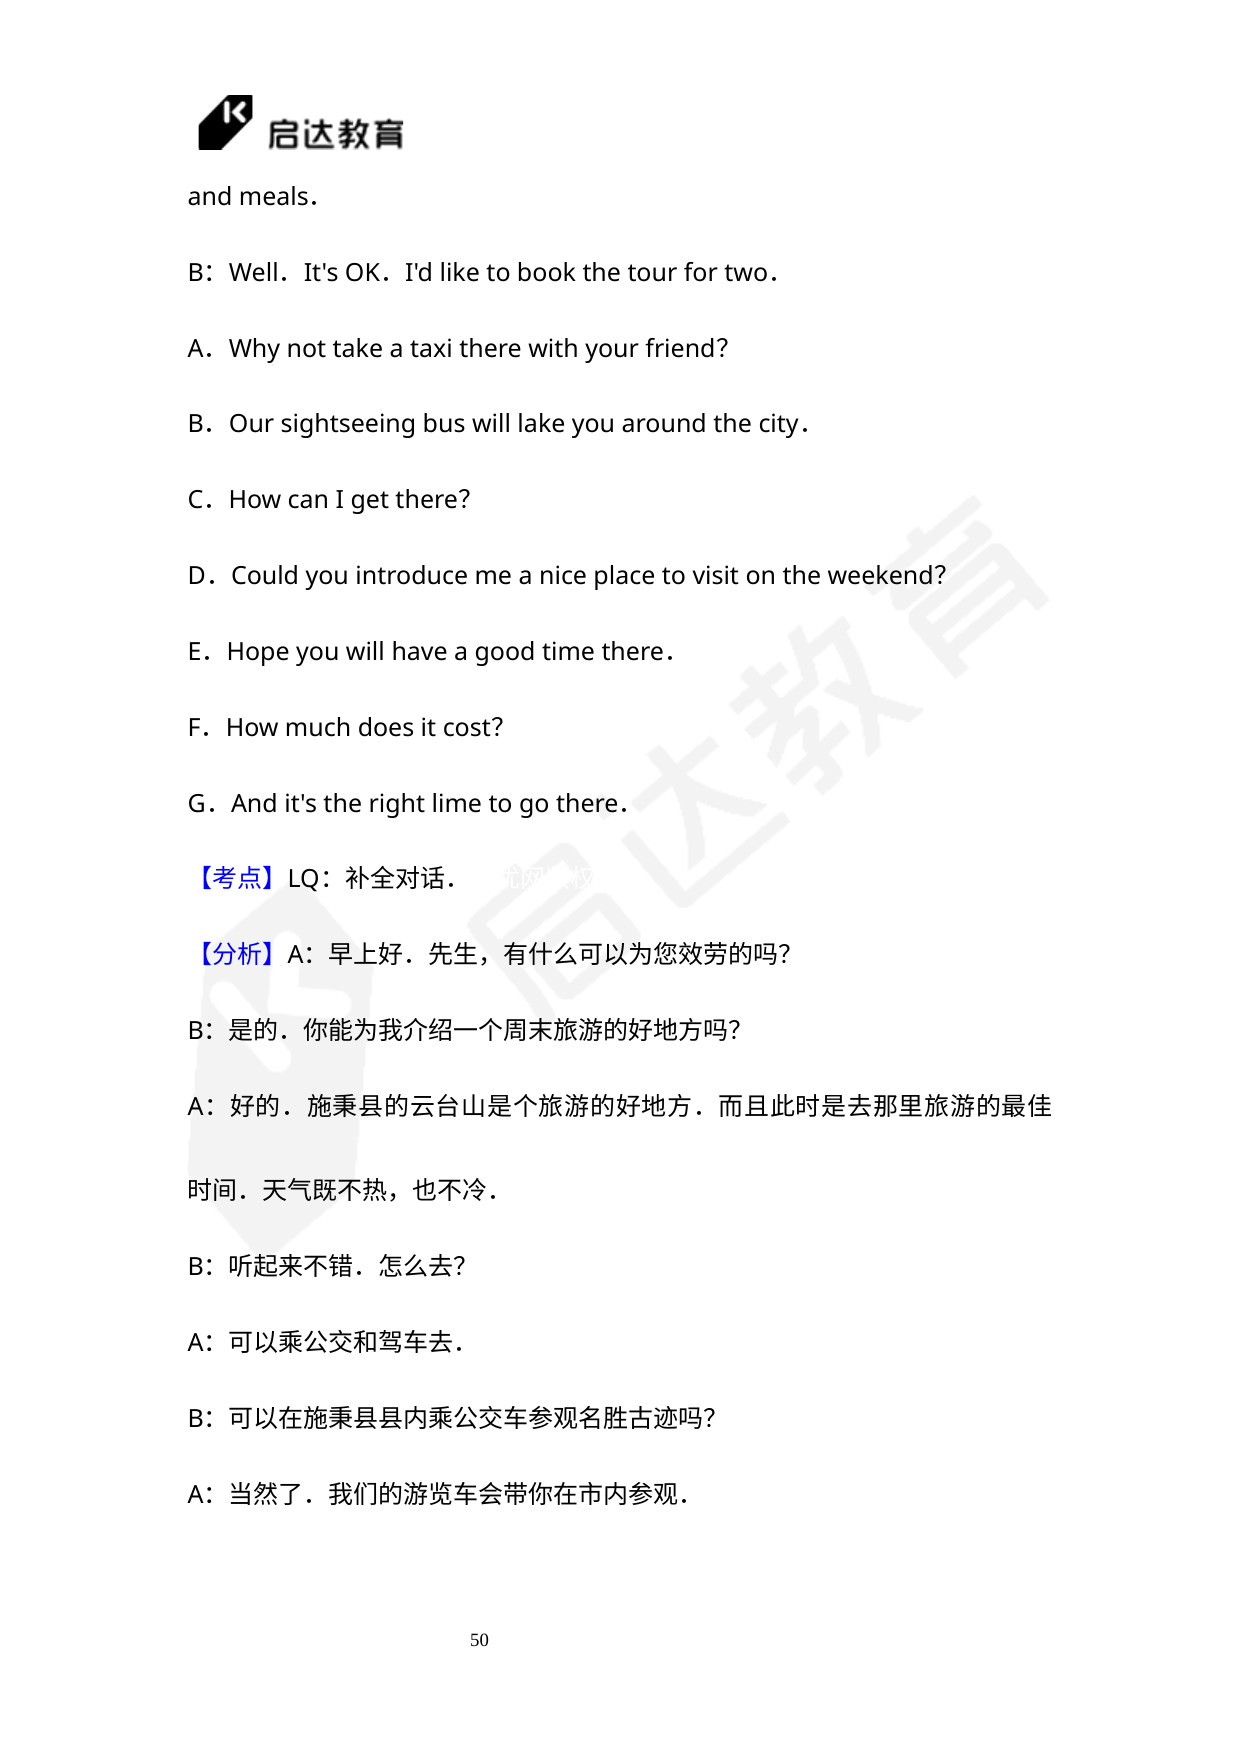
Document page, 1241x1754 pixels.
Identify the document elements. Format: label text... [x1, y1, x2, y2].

text A：好的．施秉县的云台山是个旅游的好地方．而且此时是去那里旅游的最佳时间．天气既不热，也不冷． [187, 1072, 1053, 1221]
text B：听起来不错．怎么去？ [187, 1232, 1053, 1297]
text A：510 yuan each person．It includes bus tickets，hotel，pack tickets and meals． [187, 162, 1053, 227]
text A：可以乘公交和驾车去． [187, 1308, 1053, 1373]
text A：当然了．我们的游览车会带你在市内参观． [187, 1460, 1053, 1525]
picture [198, 95, 404, 150]
text B：是的．你能为我介绍一个周末旅游的好地方吗？ [187, 996, 1053, 1061]
text B：可以在施秉县县内乘公交车参观名胜古迹吗？ [187, 1384, 1053, 1449]
text B．Our sightseeing bus will lake you around the city． [187, 389, 1053, 454]
text 【考点】LQ：补全对话．菁优网版权所有 [187, 844, 1053, 909]
text D．Could you introduce me a nice place to visit on the weekend？ [187, 541, 1053, 606]
text A．Why not take a taxi there with your friend？ [187, 314, 1053, 379]
text F．How much does it cost？ [187, 693, 1053, 758]
text 【分析】A：早上好．先生，有什么可以为您效劳的吗？ [187, 920, 1053, 985]
text C．How can I get there？ [187, 465, 1053, 530]
text E．Hope you will have a good time there． [187, 617, 1053, 682]
text B：Well．It's OK．I'd like to book the tour for two． [187, 238, 1053, 303]
text G．And it's the right lime to go there． [187, 769, 1053, 834]
